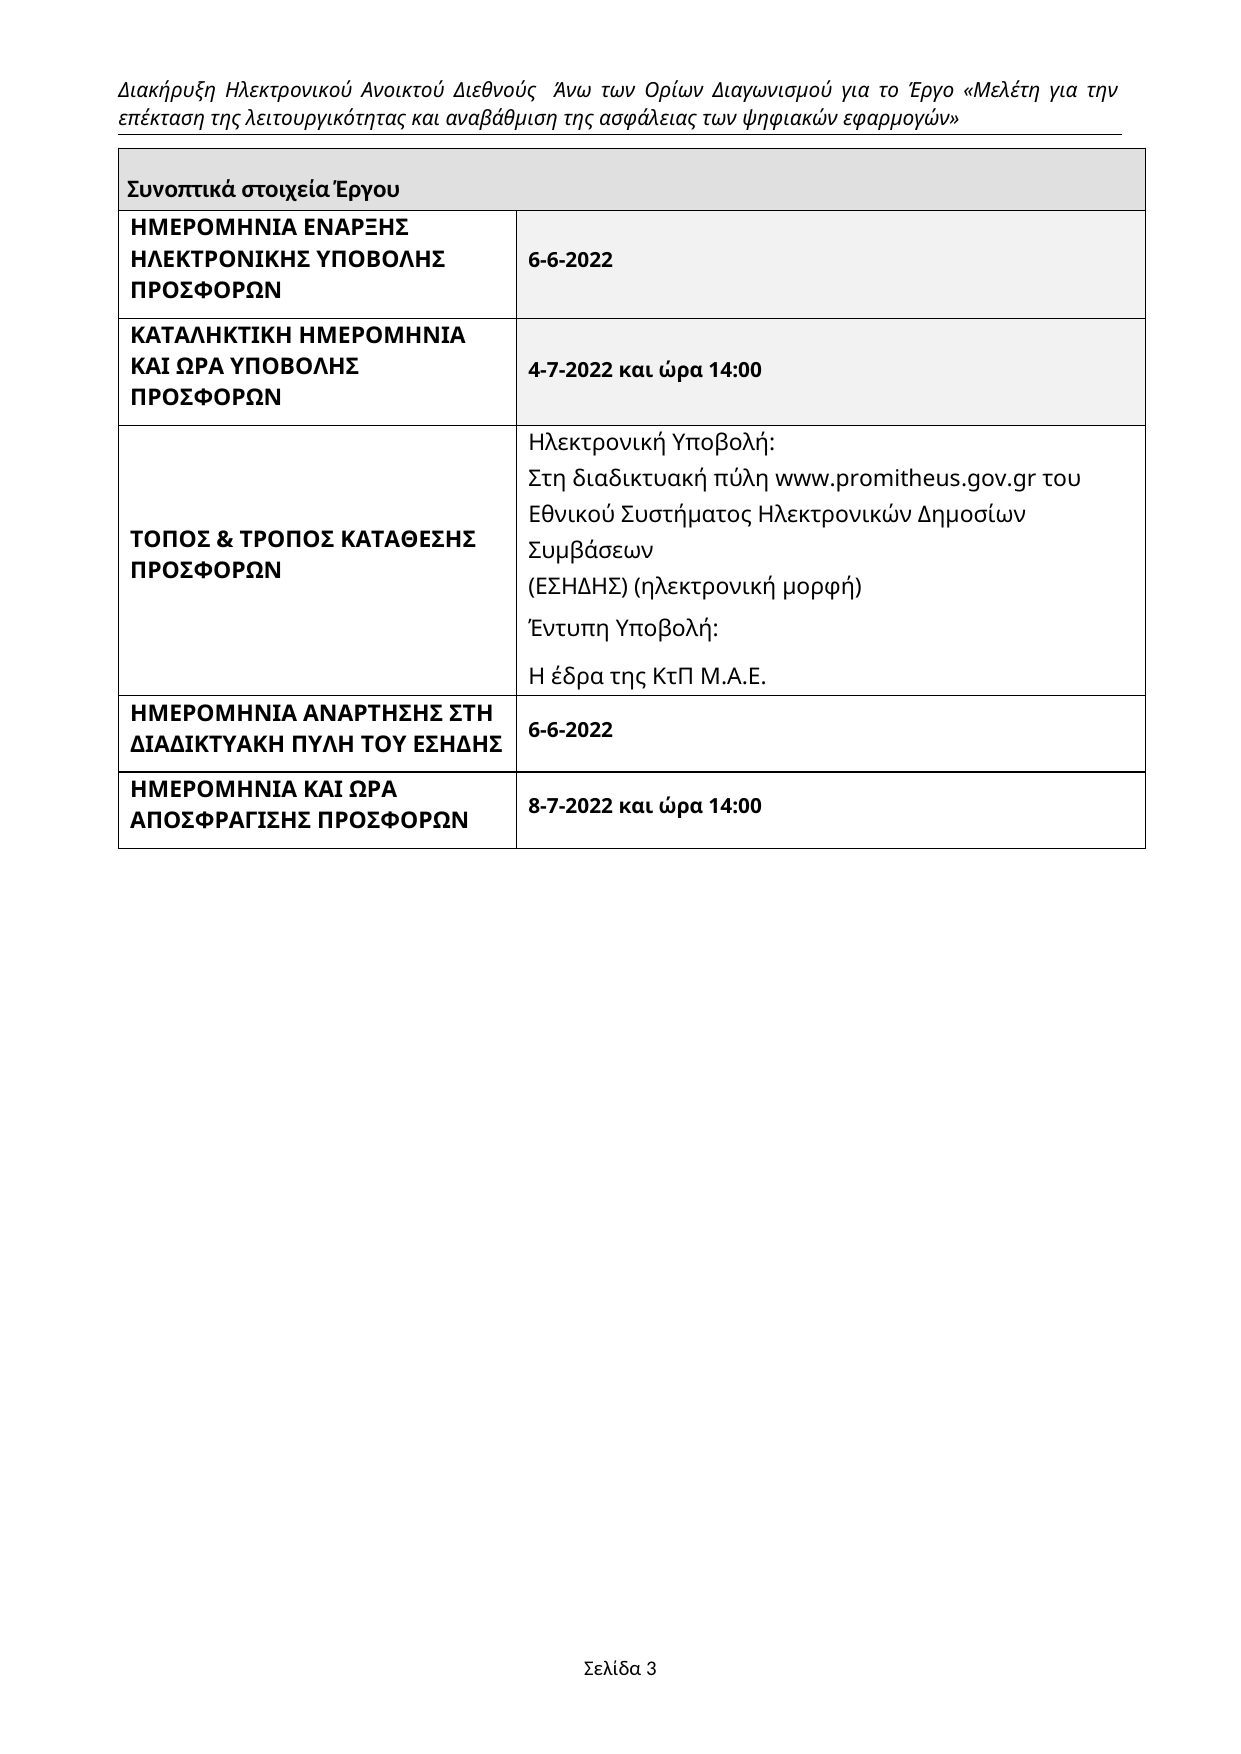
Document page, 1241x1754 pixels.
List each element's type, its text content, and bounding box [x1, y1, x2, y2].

table_cell Ηλεκτρονική Υποβολή: Στη διαδικτυακή πύλη www.promitheus.gov.gr του Εθνικού Συστήματος Ηλεκτρονικών Δημοσίων Συμβάσεων (ΕΣΗΔΗΣ) (ηλεκτρονική μορφή) Έντυπη Υποβολή: Η έδρα της ΚτΠ M.Α.Ε. [517, 426, 1145, 695]
table_cell 6-6-2022 [517, 696, 1145, 771]
table_cell 8-7-2022 και ώρα 14:00 [517, 773, 1145, 847]
table_cell ΚΑΤΑΛΗΚΤΙΚΗ ΗΜΕΡΟΜΗΝΙΑ ΚΑΙ ΩΡΑ ΥΠΟΒΟΛΗΣ ΠΡΟΣΦΟΡΩΝ [119, 319, 516, 425]
table_cell 6-6-2022 [517, 211, 1145, 318]
table_cell ΗΜΕΡΟΜΗΝΙΑ ΚΑΙ ΩΡΑ ΑΠΟΣΦΡΑΓΙΣΗΣ ΠΡΟΣΦΟΡΩΝ [119, 773, 516, 847]
table_cell ΗΜΕΡΟΜΗΝΙΑ ΑΝΑΡΤΗΣΗΣ ΣΤΗ ΔΙΑΔΙΚΤΥΑΚΗ ΠΥΛΗ ΤΟΥ ΕΣΗΔΗΣ [119, 696, 516, 771]
table_cell ΗΜΕΡΟΜΗΝΙΑ ΕΝΑΡΞΗΣ ΗΛΕΚΤΡΟΝΙΚΗΣ ΥΠΟΒΟΛΗΣ ΠΡΟΣΦΟΡΩΝ [119, 211, 516, 318]
table_header Συνοπτικά στοιχεία Έργου [119, 149, 1145, 210]
table_cell ΤΟΠΟΣ & ΤΡΟΠΟΣ ΚΑΤΑΘΕΣΗΣ ΠΡΟΣΦΟΡΩΝ [119, 426, 516, 695]
table_cell 4-7-2022 και ώρα 14:00 [517, 319, 1145, 425]
